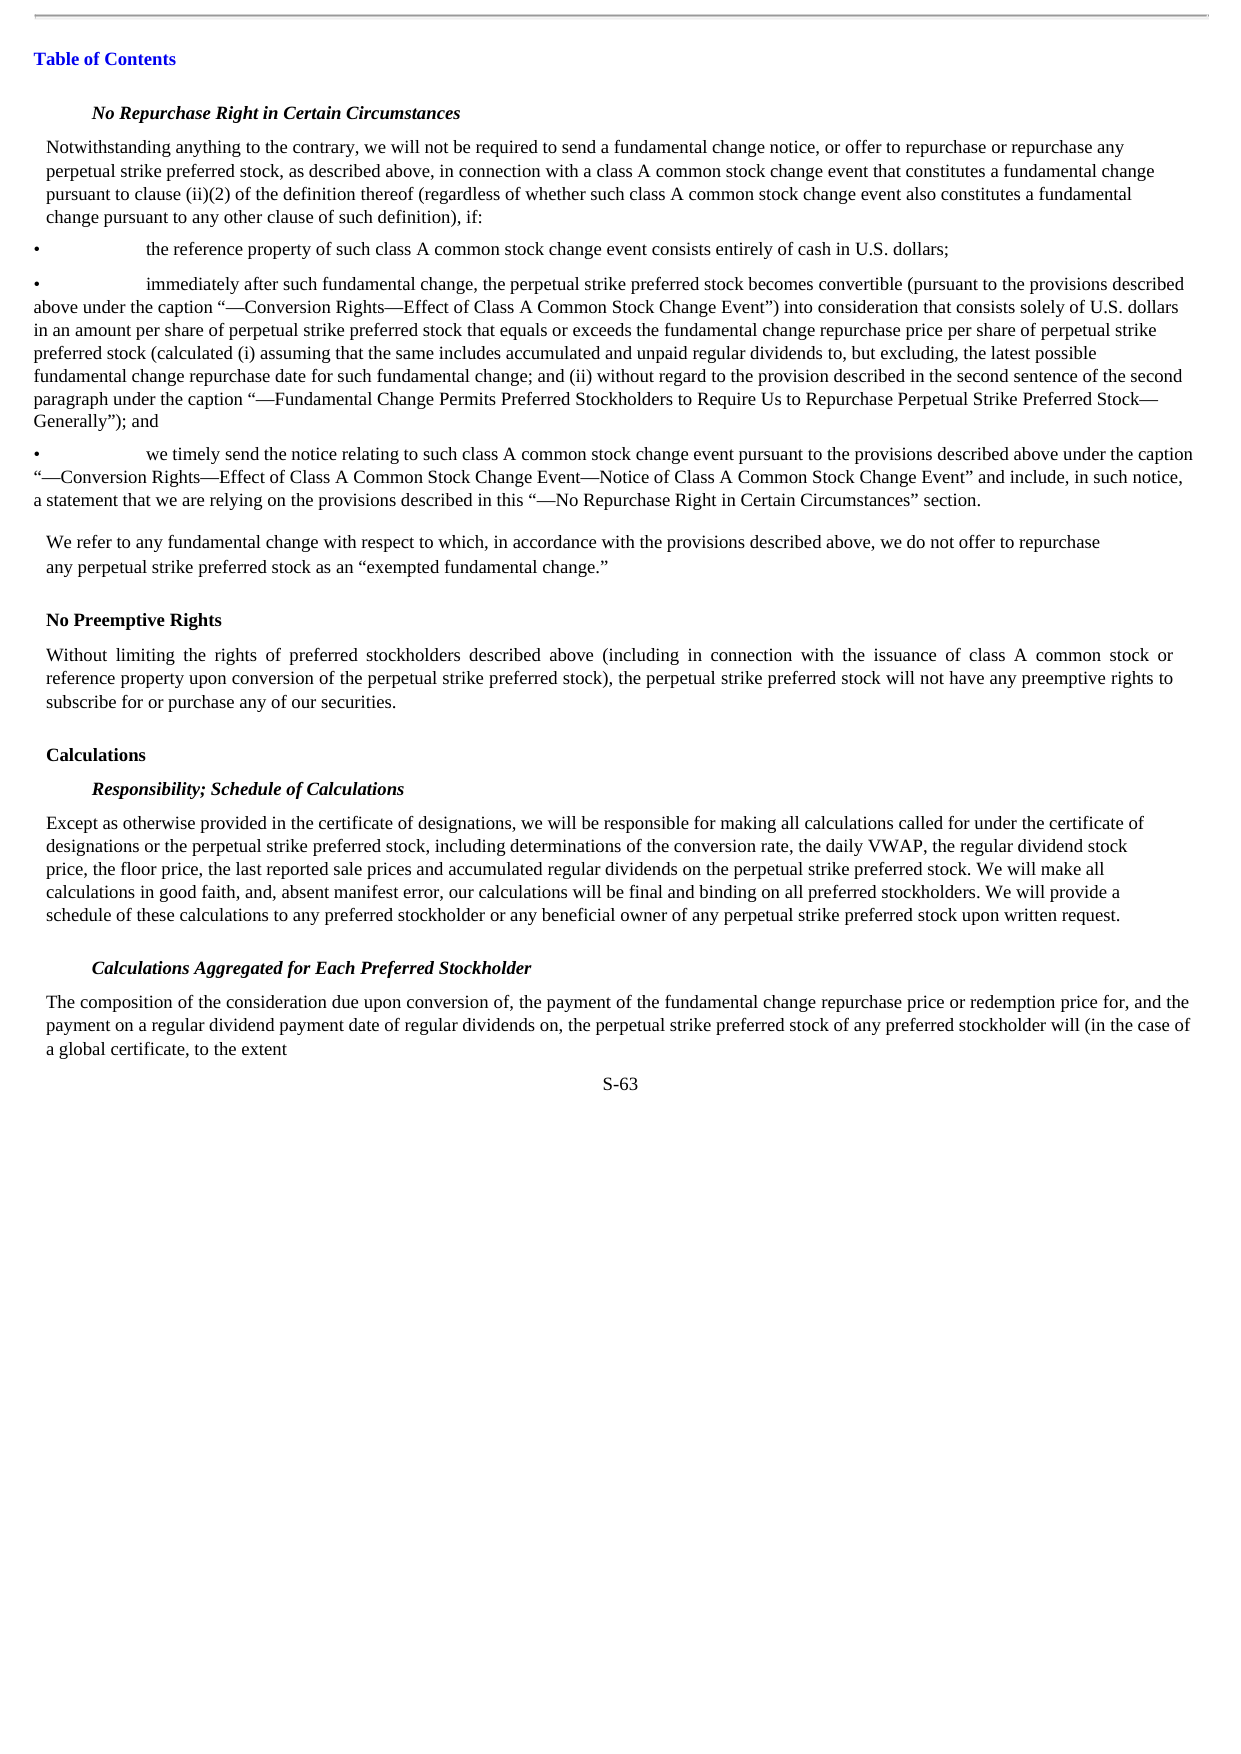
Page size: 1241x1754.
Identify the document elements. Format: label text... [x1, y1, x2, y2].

text Calculations Aggregated for Each Preferred Stockholder [92, 957, 1194, 978]
text Responsibility; Schedule of Calculations [92, 777, 1194, 799]
text Table of Contents [33, 47, 1194, 69]
list we timely send the notice relating to such class A common stock change event pursuant to the provisions described above under the caption “—Conversion Rights—Effect of Class A Common Stock Change Event—Notice of Class A Common Stock Change Event” and include, in such notice, a statement that we are relying on the provisions described in this “—No Repurchase Right in Certain Circumstances” section. [33, 443, 1194, 511]
text Notwithstanding anything to the contrary, we will not be required to send a fundamental change notice, or offer to repurchase or repurchase any perpetual strike preferred stock, as described above, in connection with a class A common stock change event that constitutes a fundamental change pursuant to clause (ii)(2) of the definition thereof (regardless of whether such class A common stock change event also constitutes a fundamental change pursuant to any other clause of such definition), if: [46, 136, 1190, 228]
text We refer to any fundamental change with respect to which, in accordance with the provisions described above, we do not offer to repurchase any perpetual strike preferred stock as an “exempted fundamental change.” [46, 531, 1132, 578]
text S-63 [33, 1073, 1207, 1094]
text No Preemptive Rights [46, 609, 1194, 631]
text The composition of the consideration due upon conversion of, the payment of the fundamental change repurchase price or redemption price for, and the payment on a regular dividend payment date of regular dividends on, the perpetual strike preferred stock of any preferred stockholder will (in the case of a global certificate, to the extent [46, 991, 1192, 1059]
picture [32, 14, 1209, 21]
text Calculations [46, 744, 1194, 765]
list the reference property of such class A common stock change event consists entirely of cash in U.S. dollars; [33, 238, 1194, 260]
text No Repurchase Right in Certain Circumstances [92, 102, 1194, 124]
text Without limiting the rights of preferred stockholders described above (including in connection with the issuance of class A common stock or reference property upon conversion of the perpetual strike preferred stock), the perpetual strike preferred stock will not have any preemptive rights to subscribe for or purchase any of our securities. [46, 643, 1176, 712]
text Except as otherwise provided in the certificate of designations, we will be responsible for making all calculations called for under the certificate of designations or the perpetual strike preferred stock, including determinations of the conversion rate, the daily VWAP, the regular dividend stock price, the floor price, the last reported sale prices and accumulated regular dividends on the perpetual strike preferred stock. We will make all calculations in good faith, and, absent manifest error, our calculations will be final and binding on all preferred stockholders. We will provide a schedule of these calculations to any preferred stockholder or any beneficial owner of any perpetual strike preferred stock upon written request. [46, 812, 1172, 925]
list immediately after such fundamental change, the perpetual strike preferred stock becomes convertible (pursuant to the provisions described above under the caption “—Conversion Rights—Effect of Class A Common Stock Change Event”) into consideration that consists solely of U.S. dollars in an amount per share of perpetual strike preferred stock that equals or exceeds the fundamental change repurchase price per share of perpetual strike preferred stock (calculated (i) assuming that the same includes accumulated and unpaid regular dividends to, but excluding, the latest possible fundamental change repurchase date for such fundamental change; and (ii) without regard to the provision described in the second sentence of the second paragraph under the caption “—Fundamental Change Permits Preferred Stockholders to Require Us to Repurchase Perpetual Strike Preferred Stock—Generally”); and [33, 273, 1194, 432]
